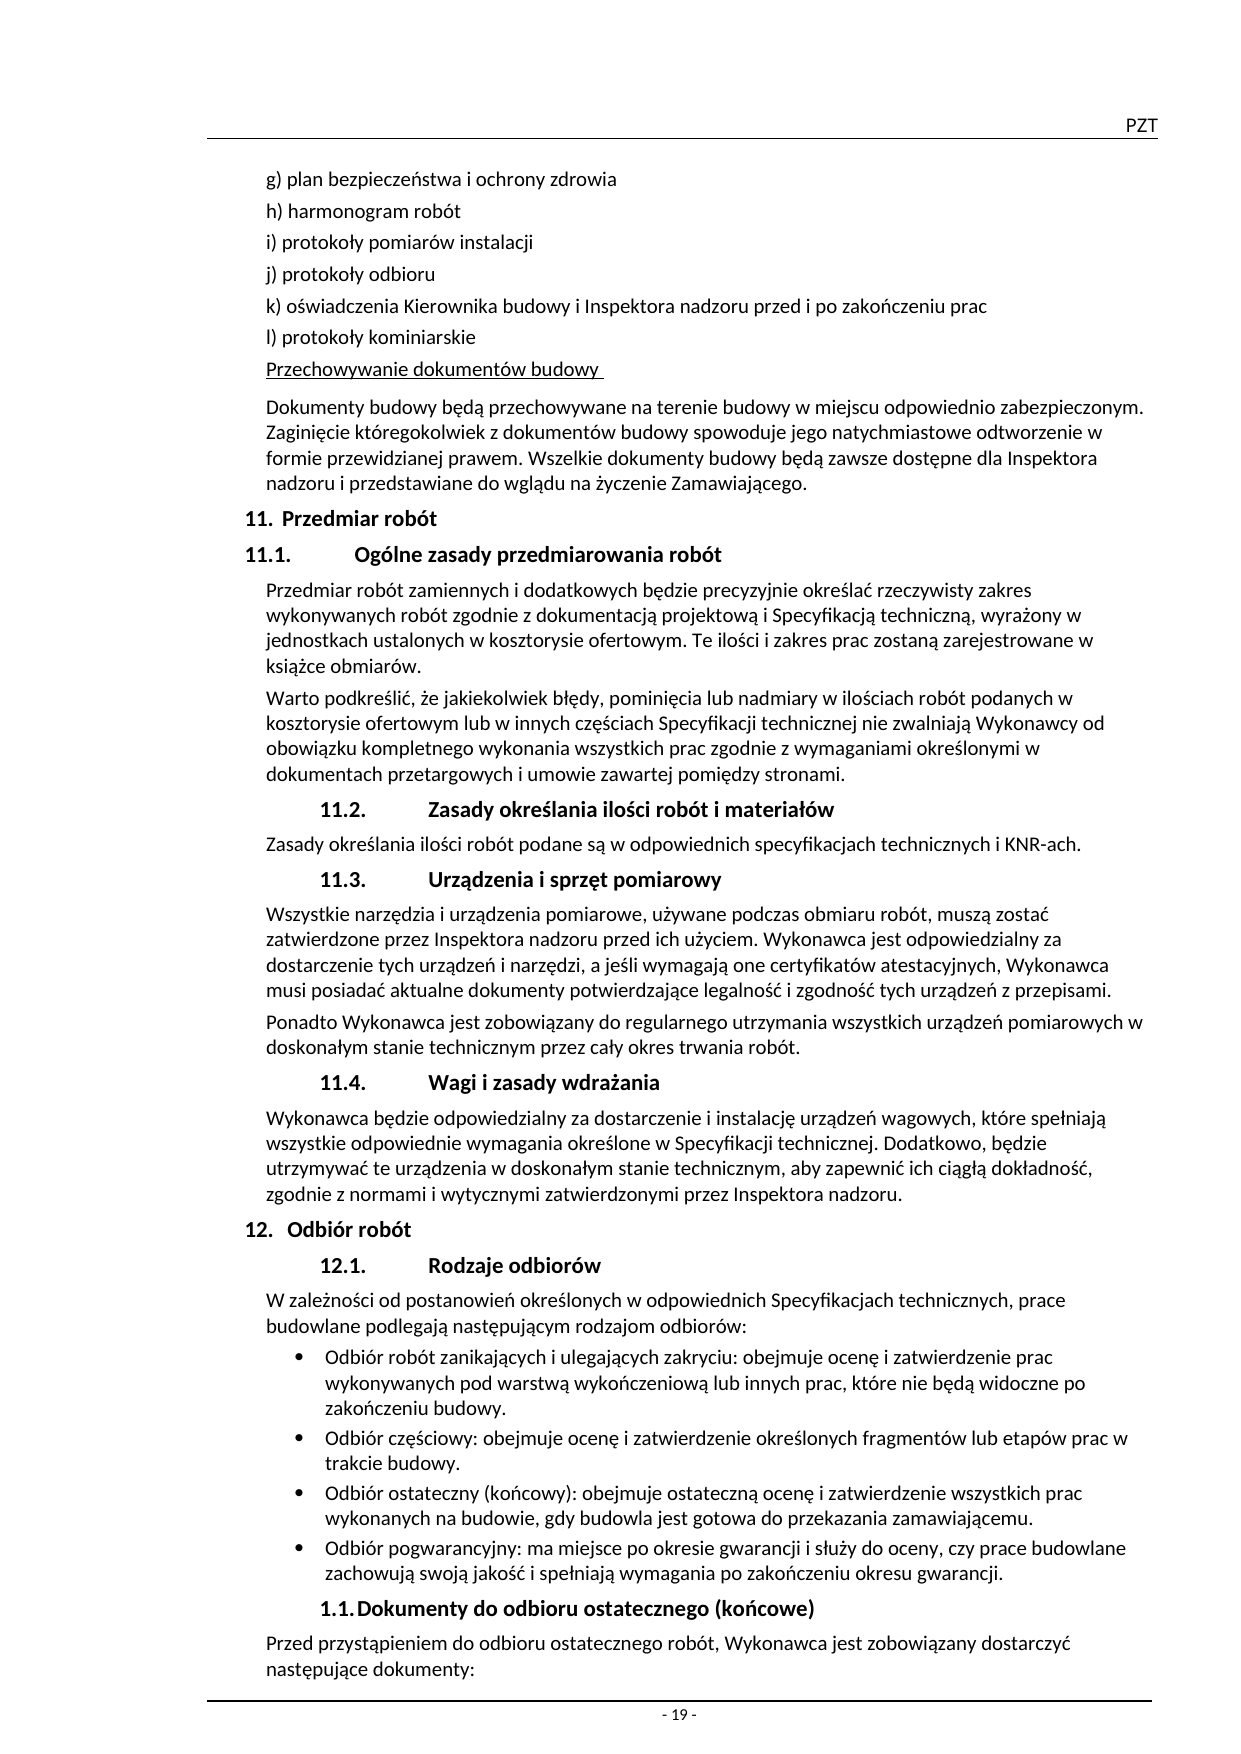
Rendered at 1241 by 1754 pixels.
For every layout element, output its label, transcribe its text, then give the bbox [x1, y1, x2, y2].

list Przedmiar robót [244, 504, 1152, 532]
text l) protokoły kominiarskie [266, 324, 1152, 350]
list Urządzenia i sprzęt pomiarowy [319, 865, 1152, 893]
text h) harmonogram robót [266, 198, 1152, 223]
text Wszystkie narzędzia i urządzenia pomiarowe, używane podczas obmiaru robót, muszą zostać zatwierdzone przez Inspektora nadzoru przed ich użyciem. Wykonawca jest odpowiedzialny za dostarczenie tych urządzeń i narzędzi, a jeśli wymagają one certyfikatów atestacyjnych, Wykonawca musi posiadać aktualne dokumenty potwierdzające legalność i zgodność tych urządzeń z przepisami. [266, 901, 1152, 1003]
list Odbiór robót [244, 1215, 1152, 1243]
text Warto podkreślić, że jakiekolwiek błędy, pominięcia lub nadmiary w ilościach robót podanych w kosztorysie ofertowym lub w innych częściach Specyfikacji technicznej nie zwalniają Wykonawcy od obowiązku kompletnego wykonania wszystkich prac zgodnie z wymaganiami określonymi w dokumentach przetargowych i umowie zawartej pomiędzy stronami. [266, 685, 1152, 786]
list Zasady określania ilości robót i materiałów [319, 795, 1152, 823]
text Wykonawca będzie odpowiedzialny za dostarczenie i instalację urządzeń wagowych, które spełniają wszystkie odpowiednie wymagania określone w Specyfikacji technicznej. Dodatkowo, będzie utrzymywać te urządzenia w doskonałym stanie technicznym, aby zapewnić ich ciągłą dokładność, zgodnie z normami i wytycznymi zatwierdzonymi przez Inspektora nadzoru. [266, 1105, 1152, 1206]
text Odbiór częściowy: obejmuje ocenę i zatwierdzenie określonych fragmentów lub etapów prac w trakcie budowy. [295, 1425, 1152, 1476]
text W zależności od postanowień określonych w odpowiednich Specyfikacjach technicznych, prace budowlane podlegają następującym rodzajom odbiorów: [266, 1287, 1152, 1338]
list Wagi i zasady wdrażania [319, 1068, 1152, 1096]
text Przed przystąpieniem do odbioru ostatecznego robót, Wykonawca jest zobowiązany dostarczyć następujące dokumenty: [266, 1630, 1152, 1681]
text Dokumenty budowy będą przechowywane na terenie budowy w miejscu odpowiednio zabezpieczonym. Zaginięcie któregokolwiek z dokumentów budowy spowoduje jego natychmiastowe odtworzenie w formie przewidzianej prawem. Wszelkie dokumenty budowy będą zawsze dostępne dla Inspektora nadzoru i przedstawiane do wglądu na życzenie Zamawiającego. [266, 394, 1152, 496]
list Ogólne zasady przedmiarowania robót [244, 541, 1152, 568]
text Zasady określania ilości robót podane są w odpowiednich specyfikacjach technicznych i KNR-ach. [266, 831, 1152, 857]
text i) protokoły pomiarów instalacji [266, 229, 1152, 255]
text k) oświadczenia Kierownika budowy i Inspektora nadzoru przed i po zakończeniu prac [266, 293, 1152, 318]
text j) protokoły odbioru [266, 261, 1152, 287]
text Przedmiar robót zamiennych i dodatkowych będzie precyzyjnie określać rzeczywisty zakres wykonywanych robót zgodnie z dokumentacją projektową i Specyfikacją techniczną, wyrażony w jednostkach ustalonych w kosztorysie ofertowym. Te ilości i zakres prac zostaną zarejestrowane w książce obmiarów. [266, 577, 1152, 678]
text Ponadto Wykonawca jest zobowiązany do regularnego utrzymania wszystkich urządzeń pomiarowych w doskonałym stanie technicznym przez cały okres trwania robót. [266, 1009, 1152, 1060]
text Odbiór ostateczny (końcowy): obejmuje ostateczną ocenę i zatwierdzenie wszystkich prac wykonanych na budowie, gdy budowla jest gotowa do przekazania zamawiającemu. [295, 1480, 1152, 1531]
text Odbiór pogwarancyjny: ma miejsce po okresie gwarancji i służy do oceny, czy prace budowlane zachowują swoją jakość i spełniają wymagania po zakończeniu okresu gwarancji. [295, 1535, 1152, 1586]
text Odbiór robót zanikających i ulegających zakryciu: obejmuje ocenę i zatwierdzenie prac wykonywanych pod warstwą wykończeniową lub innych prac, które nie będą widoczne po zakończeniu budowy. [295, 1344, 1152, 1421]
text Przechowywanie dokumentów budowy [266, 356, 1152, 382]
text g) plan bezpieczeństwa i ochrony zdrowia [266, 166, 1152, 192]
list Dokumenty do odbioru ostatecznego (końcowe) [319, 1594, 1152, 1622]
list Rodzaje odbiorów [319, 1251, 1152, 1279]
